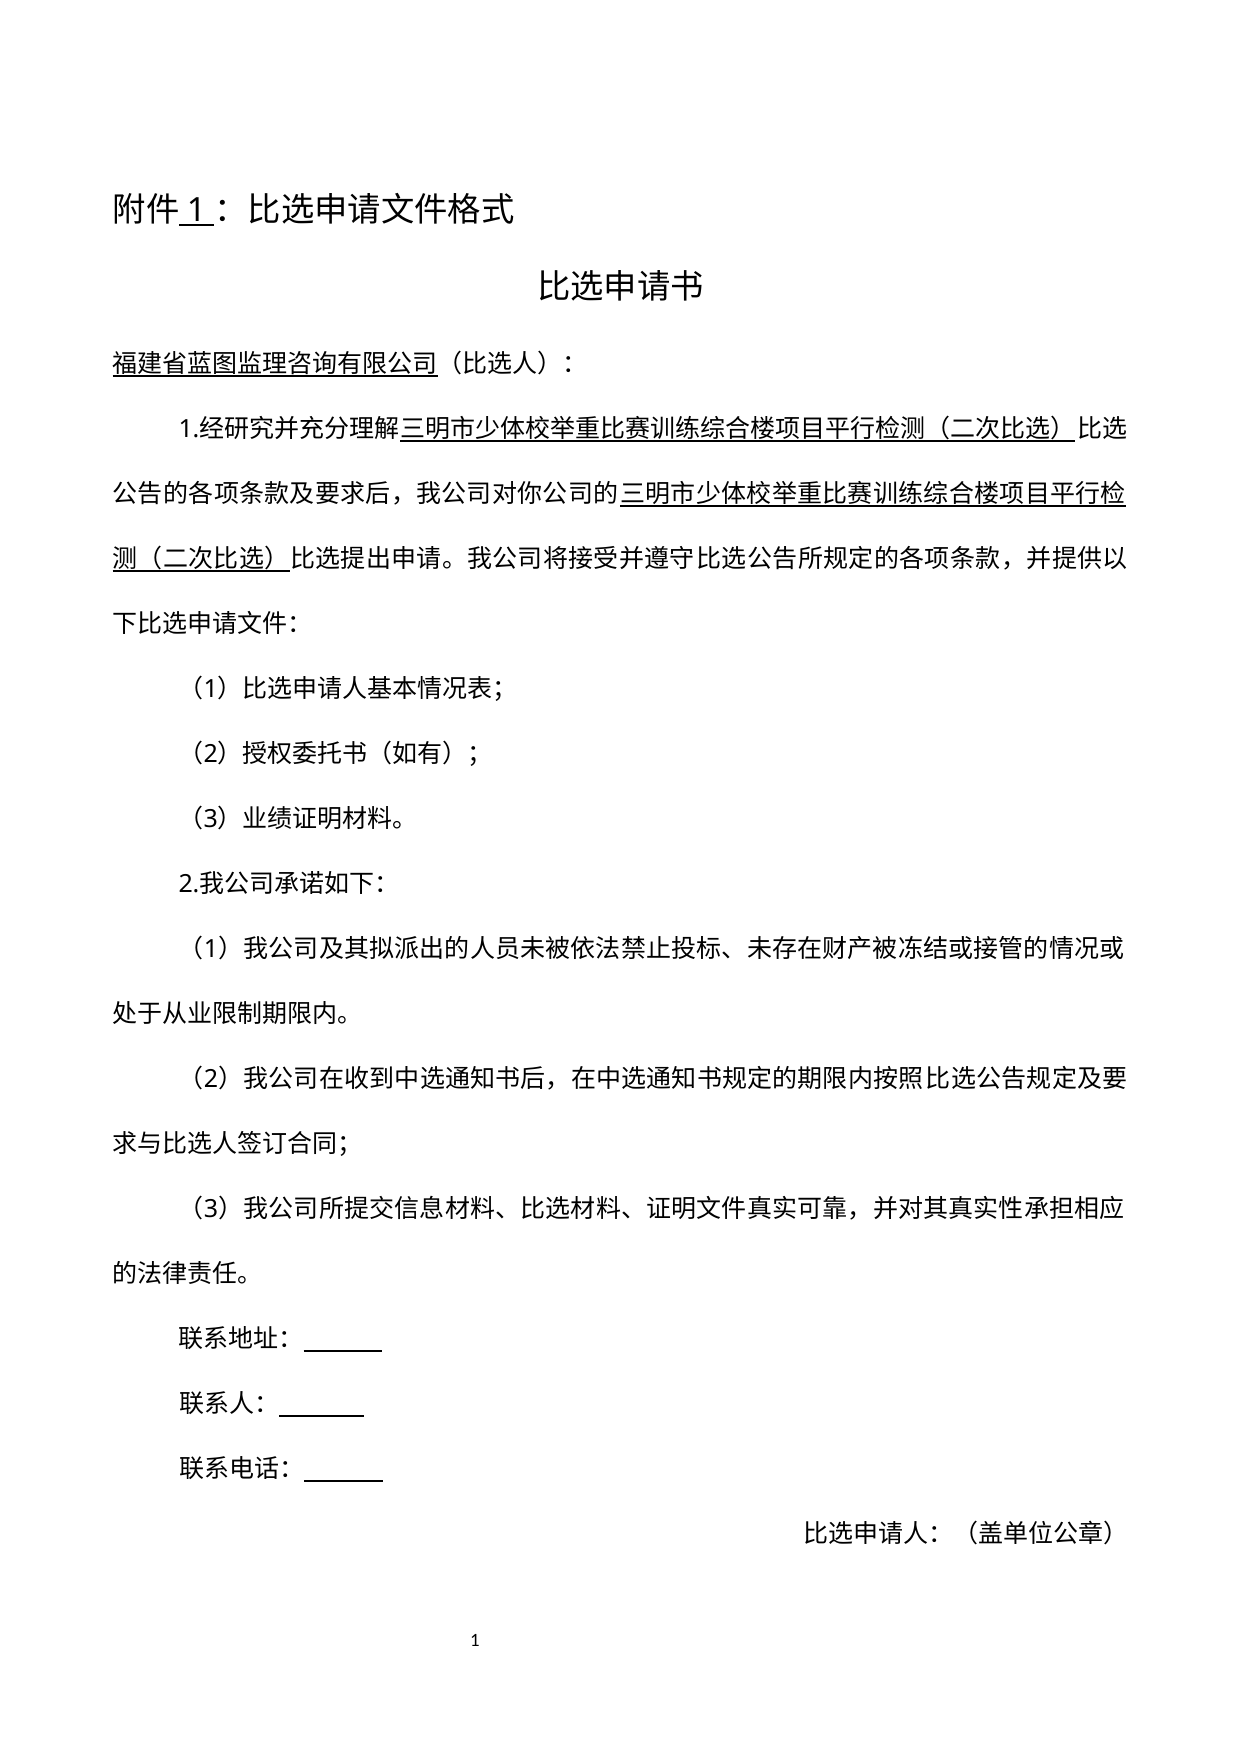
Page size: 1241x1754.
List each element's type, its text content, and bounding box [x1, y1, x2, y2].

text 附件 1 ：比选申请文件格式 [112, 174, 1128, 239]
text 1.经研究并充分理解三明市少体校举重比赛训练综合楼项目平行检测（二次比选）比选公告的各项条款及要求后，我公司对你公司的三明市少体校举重比赛训练综合楼项目平行检测（二次比选）比选提出申请。我公司将接受并遵守比选公告所规定的各项条款，并提供以下比选申请文件： [112, 394, 1128, 654]
text 联系人： [112, 1369, 1128, 1434]
text （1）比选申请人基本情况表； [112, 654, 1128, 719]
text 比选申请人：（盖单位公章） [112, 1499, 1128, 1564]
text 联系电话： [112, 1434, 1128, 1499]
text （2）我公司在收到中选通知书后，在中选通知书规定的期限内按照比选公告规定及要求与比选人签订合同； [112, 1044, 1128, 1174]
list 授权委托书（如有）； [112, 719, 1128, 784]
text 福建省蓝图监理咨询有限公司（比选人）： [112, 329, 1128, 394]
text 比选申请书 [112, 252, 1128, 317]
text （1）我公司及其拟派出的人员未被依法禁止投标、未存在财产被冻结或接管的情况或处于从业限制期限内。 [112, 914, 1128, 1044]
text （3）我公司所提交信息材料、比选材料、证明文件真实可靠，并对其真实性承担相应的法律责任。 [112, 1174, 1128, 1304]
text 联系地址： [112, 1304, 1128, 1369]
text 2.我公司承诺如下： [112, 849, 1128, 914]
list 业绩证明材料。 [112, 784, 1128, 849]
